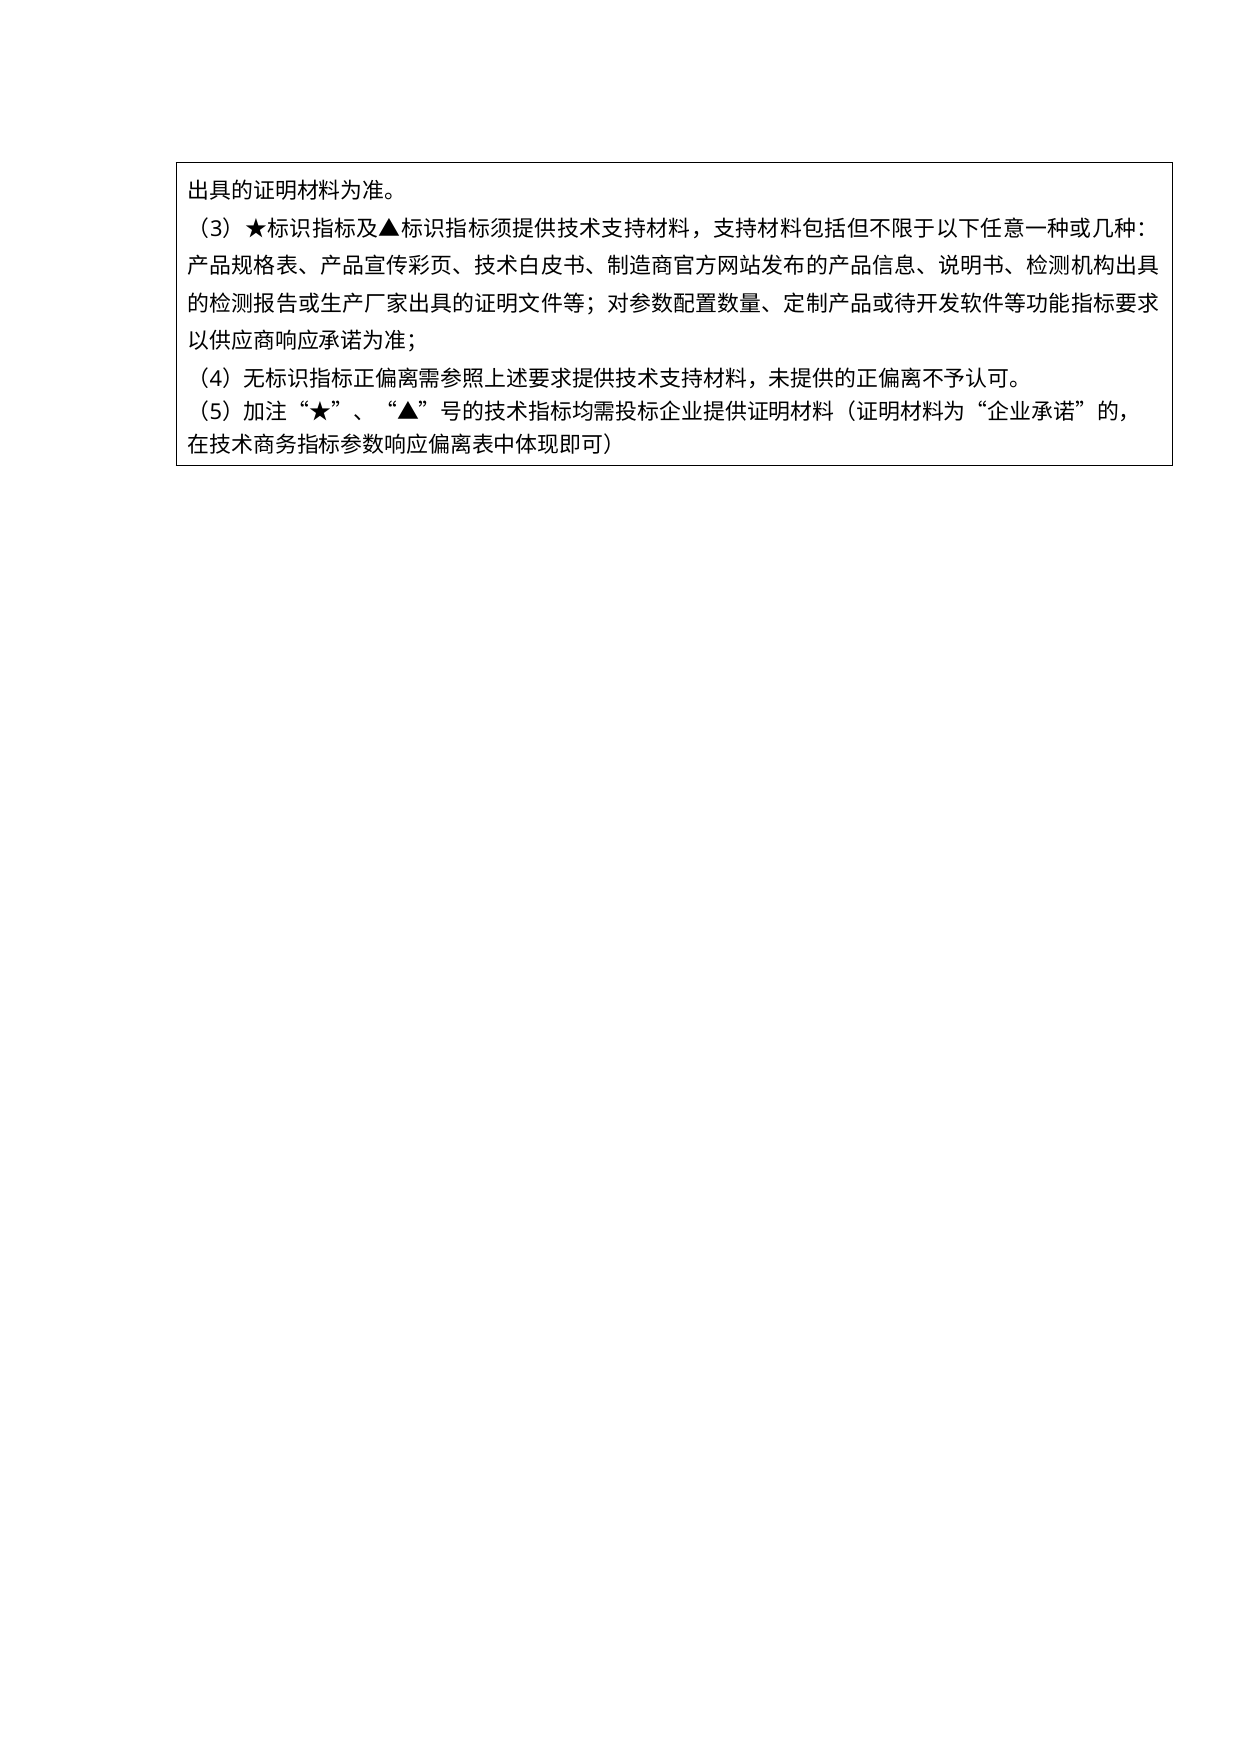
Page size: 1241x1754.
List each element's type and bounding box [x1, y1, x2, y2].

table_cell [177, 163, 1172, 465]
